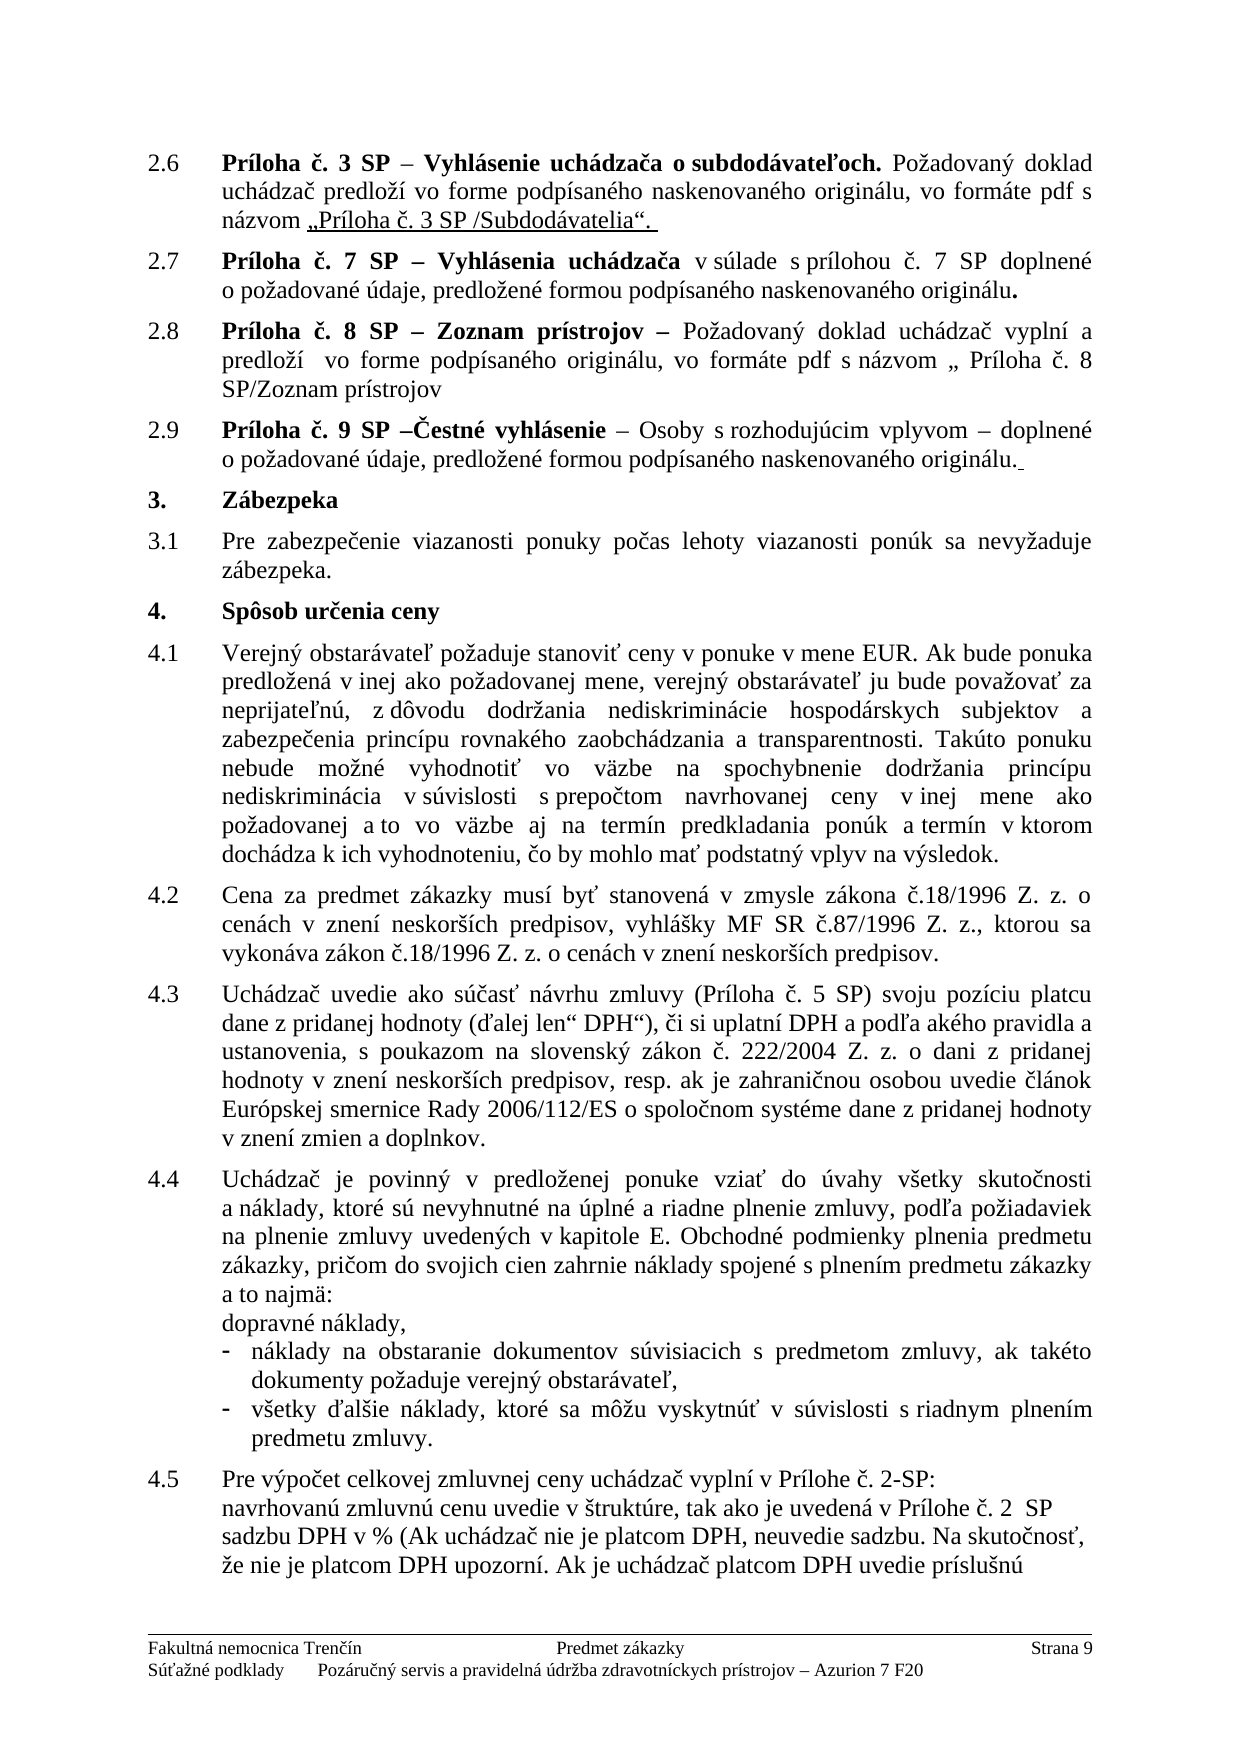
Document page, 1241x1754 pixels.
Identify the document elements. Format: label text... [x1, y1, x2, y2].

text navrhovanú zmluvnú cenu uvedie v štruktúre, tak ako je uvedená v Prílohe č. 2 SP [222, 1493, 1092, 1521]
text Príloha č. 3 SP – Vyhlásenie uchádzača o subdodávateľoch. Požadovaný doklad uchádzač predloží vo forme podpísaného naskenovaného originálu, vo formáte pdf s názvom „Príloha č. 3 SP /Subdodávatelia“. [148, 148, 1092, 234]
text sadzbu DPH v % (Ak uchádzač nie je platcom DPH, neuvedie sadzbu. Na skutočnosť, [222, 1521, 1092, 1550]
text Pre výpočet celkovej zmluvnej ceny uchádzač vyplní v Prílohe č. 2-SP: [148, 1464, 1092, 1493]
text Uchádzač je povinný v predloženej ponuke vziať do úvahy všetky skutočnosti a náklady, ktoré sú nevyhnutné na úplné a riadne plnenie zmluvy, podľa požiadaviek na plnenie zmluvy uvedených v kapitole E. Obchodné podmienky plnenia predmetu zákazky, pričom do svojich cien zahrnie náklady spojené s plnením predmetu zákazky a to najmä: [148, 1164, 1092, 1308]
text Verejný obstarávateľ požaduje stanoviť ceny v ponuke v mene EUR. Ak bude ponuka predložená v inej ako požadovanej mene, verejný obstarávateľ ju bude považovať za neprijateľnú, z dôvodu dodržania nediskriminácie hospodárskych subjektov a zabezpečenia princípu rovnakého zaobchádzania a transparentnosti. Takúto ponuku nebude možné vyhodnotiť vo väzbe na spochybnenie dodržania princípu nediskriminácia v súvislosti s prepočtom navrhovanej ceny v inej mene ako požadovanej a to vo väzbe aj na termín predkladania ponúk a termín v ktorom dochádza k ich vyhodnoteniu, čo by mohlo mať podstatný vplyv na výsledok. [148, 638, 1092, 868]
text Príloha č. 9 SP –Čestné vyhlásenie – Osoby s rozhodujúcim vplyvom – doplnené o požadované údaje, predložené formou podpísaného naskenovaného originálu. [148, 415, 1092, 473]
text Príloha č. 7 SP – Vyhlásenia uchádzača v súlade s prílohou č. 7 SP doplnené o požadované údaje, predložené formou podpísaného naskenovaného originálu. [148, 246, 1092, 304]
text Cena za predmet zákazky musí byť stanovená v zmysle zákona č.18/1996 Z. z. o cenách v znení neskorších predpisov, vyhlášky MF SR č.87/1996 Z. z., ktorou sa vykonáva zákon č.18/1996 Z. z. o cenách v znení neskorších predpisov. [148, 880, 1092, 966]
text Spôsob určenia ceny [148, 596, 1092, 625]
text Zábezpeka [148, 485, 1092, 514]
text Uchádzač uvedie ako súčasť návrhu zmluvy (Príloha č. 5 SP) svoju pozíciu platcu dane z pridanej hodnoty (ďalej len“ DPH“), či si uplatní DPH a podľa akého pravidla a ustanovenia, s poukazom na slovenský zákon č. 222/2004 Z. z. o dani z pridanej hodnoty v znení neskorších predpisov, resp. ak je zahraničnou osobou uvedie článok Európskej smernice Rady 2006/112/ES o spoločnom systéme dane z pridanej hodnoty v znení zmien a doplnkov. [148, 979, 1092, 1151]
list náklady na obstaranie dokumentov súvisiacich s predmetom zmluvy, ak takéto dokumenty požaduje verejný obstarávateľ, [222, 1336, 1092, 1394]
text dopravné náklady, [222, 1308, 1092, 1336]
text Pre zabezpečenie viazanosti ponuky počas lehoty viazanosti ponúk sa nevyžaduje zábezpeka. [148, 526, 1092, 584]
text Príloha č. 8 SP – Zoznam prístrojov – Požadovaný doklad uchádzač vyplní a predloží vo forme podpísaného originálu, vo formáte pdf s názvom „ Príloha č. 8 SP/Zoznam prístrojov [148, 316, 1092, 403]
text že nie je platcom DPH upozorní. Ak je uchádzač platcom DPH uvedie príslušnú [222, 1550, 1092, 1579]
list všetky ďalšie náklady, ktoré sa môžu vyskytnúť v súvislosti s riadnym plnením predmetu zmluvy. [222, 1394, 1092, 1451]
